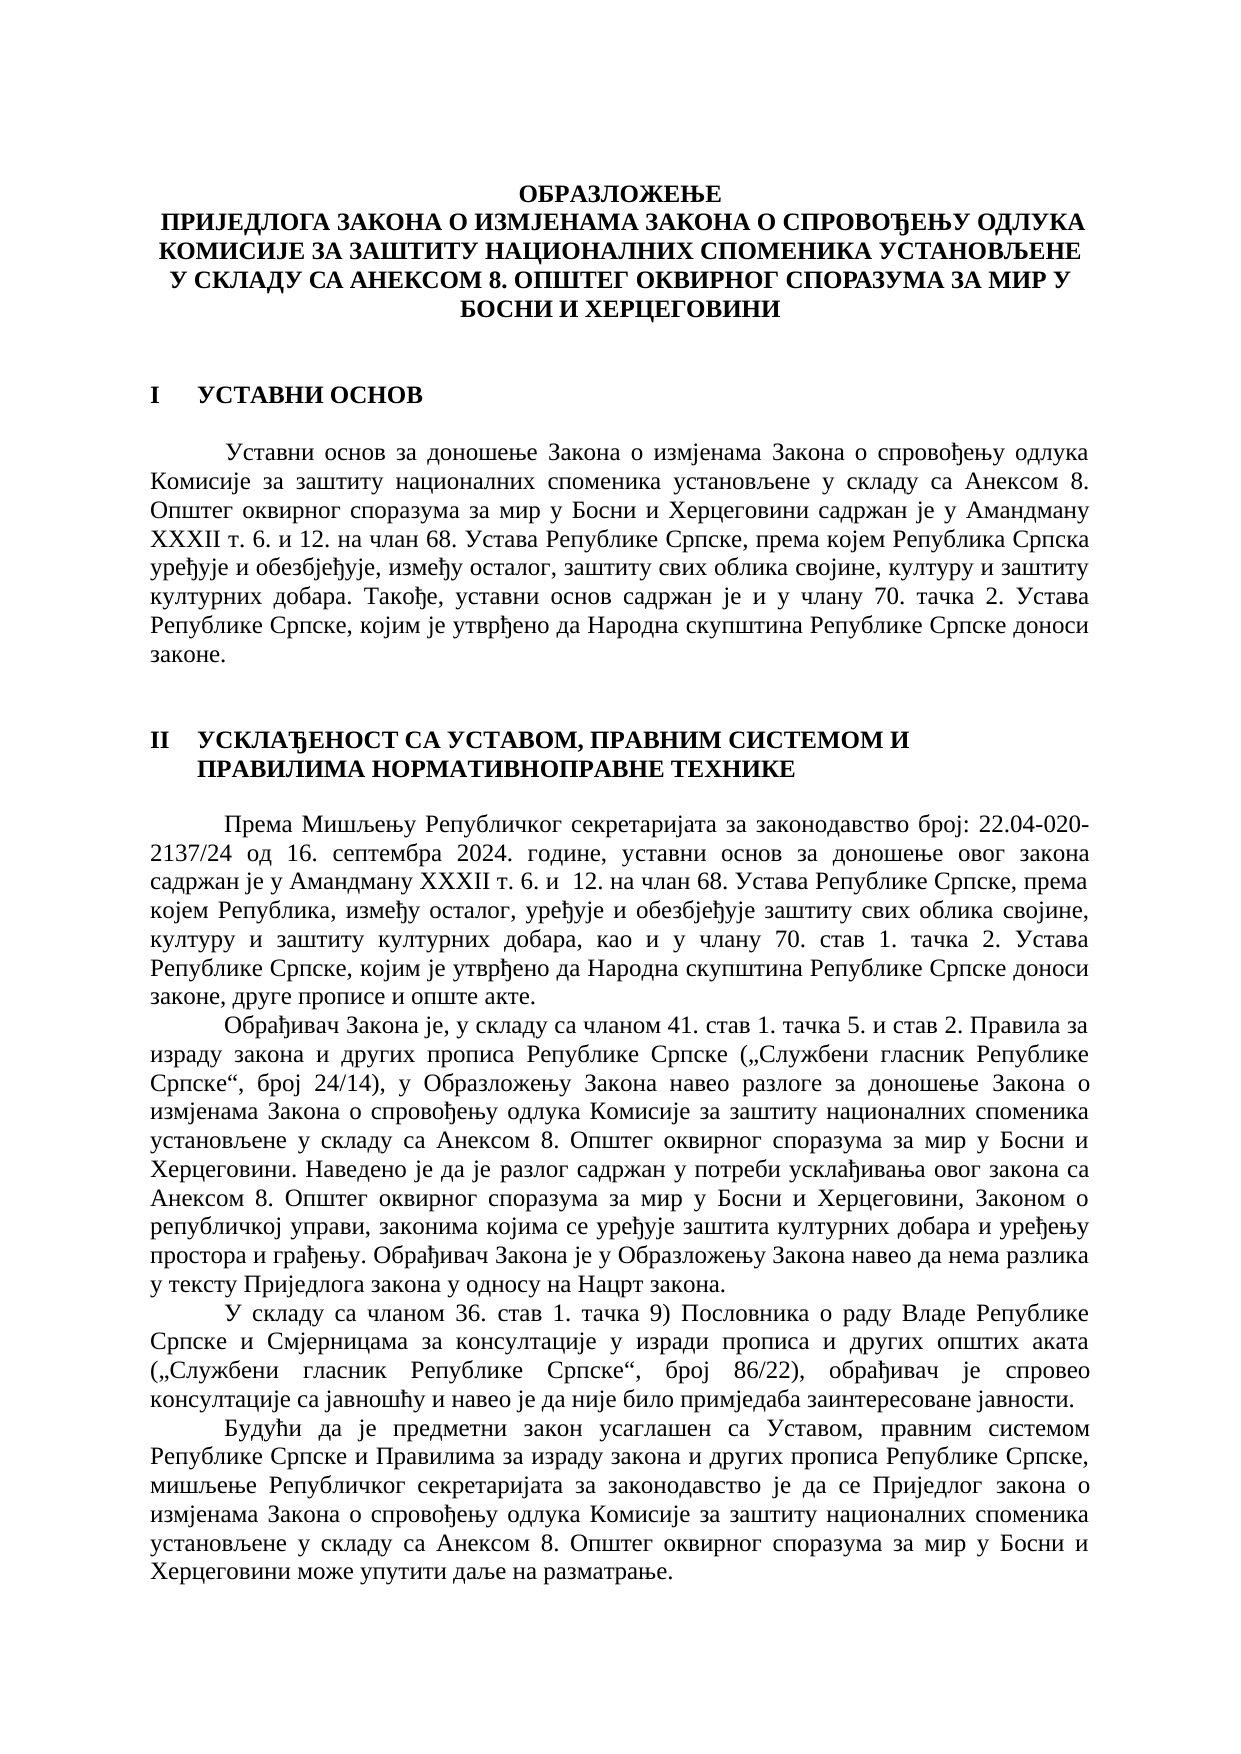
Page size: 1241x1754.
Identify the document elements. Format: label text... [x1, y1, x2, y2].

text Будући да је предметни закон усаглашен са Уставом, правним системом Републике Српске и Правилима за израду закона и других прописа Републике Српске, мишљење Републичког секретаријата за законодавство је да се Приједлог закона о измјенама Закона о спровођењу одлука Комисије за заштиту националних споменика установљене у складу са Анексом 8. Општег оквирног споразума за мир у Босни и Херцеговини може упутити даље на разматрање. [150, 1413, 1090, 1585]
text Према Мишљењу Републичког секретаријата за законодавство број: 22.04-020-2137/24 од 16. септембра 2024. године, уставни основ за доношење овог закона садржан је у Амандману XXXII т. 6. и 12. на члан 68. Устава Републике Српске, према којем Република, између осталог, уређује и обезбјеђује заштиту свих облика својине, културу и заштиту културних добара, као и у члану 70. став 1. тачка 2. Устава Републике Српске, којим је утврђено да Народна скупштина Републике Српске доноси законе, друге прописе и опште акте. [150, 809, 1090, 1010]
text ОБРАЗЛОЖЕЊЕ [150, 179, 1090, 207]
text Уставни основ за доношење Закона о измјенама Закона о спровођењу одлука Комисије за заштиту националних споменика установљене у складу са Анексом 8. Општег оквирног споразума за мир у Босни и Херцеговини садржан је у Амандману XXXII т. 6. и 12. на члан 68. Устава Републике Српске, према којем Република Српска уређује и обезбјеђује, између осталог, заштиту свих облика својине, културу и заштиту културних добара. Такође, уставни основ садржан је и у члану 70. тачка 2. Устава Републике Српске, којим је утврђено да Народна скупштина Републике Српске доноси законе. [150, 437, 1090, 667]
text ПРАВИЛИМА НОРМАТИВНОПРАВНЕ ТЕХНИКЕ [150, 754, 1090, 782]
text У складу са чланом 36. став 1. тачка 9) Пословника о раду Владе Републике Српске и Смјерницама за консултације у изради прописа и других општих аката („Службени гласник Републике Српске“, број 86/22), обрађивач је спровео консултације са јавношћу и навео је да није било примједаба заинтересоване јавности. [150, 1298, 1090, 1413]
text Обрађивач Закона је, у складу са чланом 41. став 1. тачка 5. и став 2. Правила за израду закона и других прописа Републике Српске („Службени гласник Републике Српске“, број 24/14), у Образложењу Закона навео разлоге за доношење Закона о измјенама Закона о спровођењу одлука Комисије за заштиту националних споменика установљене у складу са Анексом 8. Општег оквирног споразума за мир у Босни и Херцеговини. Наведено је да је разлог садржан у потреби усклађивања овог закона са Анексом 8. Општег оквирног споразума за мир у Босни и Херцеговини, Законом о републичкој управи, законима којима се уређује заштита културних добара и уређењу простора и грађењу. Обрађивач Закона је у Образложењу Закона навео да нема разлика у тексту Приједлога закона у односу на Нацрт закона. [150, 1010, 1090, 1298]
text БОСНИ И ХЕРЦЕГОВИНИ [150, 294, 1090, 322]
text ПРИЈЕДЛОГА ЗАКОНА О ИЗМЈЕНАМА ЗАКОНА О СПРОВОЂЕЊУ ОДЛУКА КОМИСИЈЕ ЗА ЗАШТИТУ НАЦИОНАЛНИХ СПОМЕНИКА УСТАНОВЉЕНЕ У СКЛАДУ СА АНЕКСОМ 8. ОПШТЕГ ОКВИРНОГ СПОРАЗУМА ЗА МИР У [150, 207, 1090, 294]
text II УСКЛАЂЕНОСТ СА УСТАВОМ, ПРАВНИМ СИСТЕМОМ И [150, 725, 1090, 754]
text I УСТАВНИ ОСНОВ [150, 380, 1090, 409]
